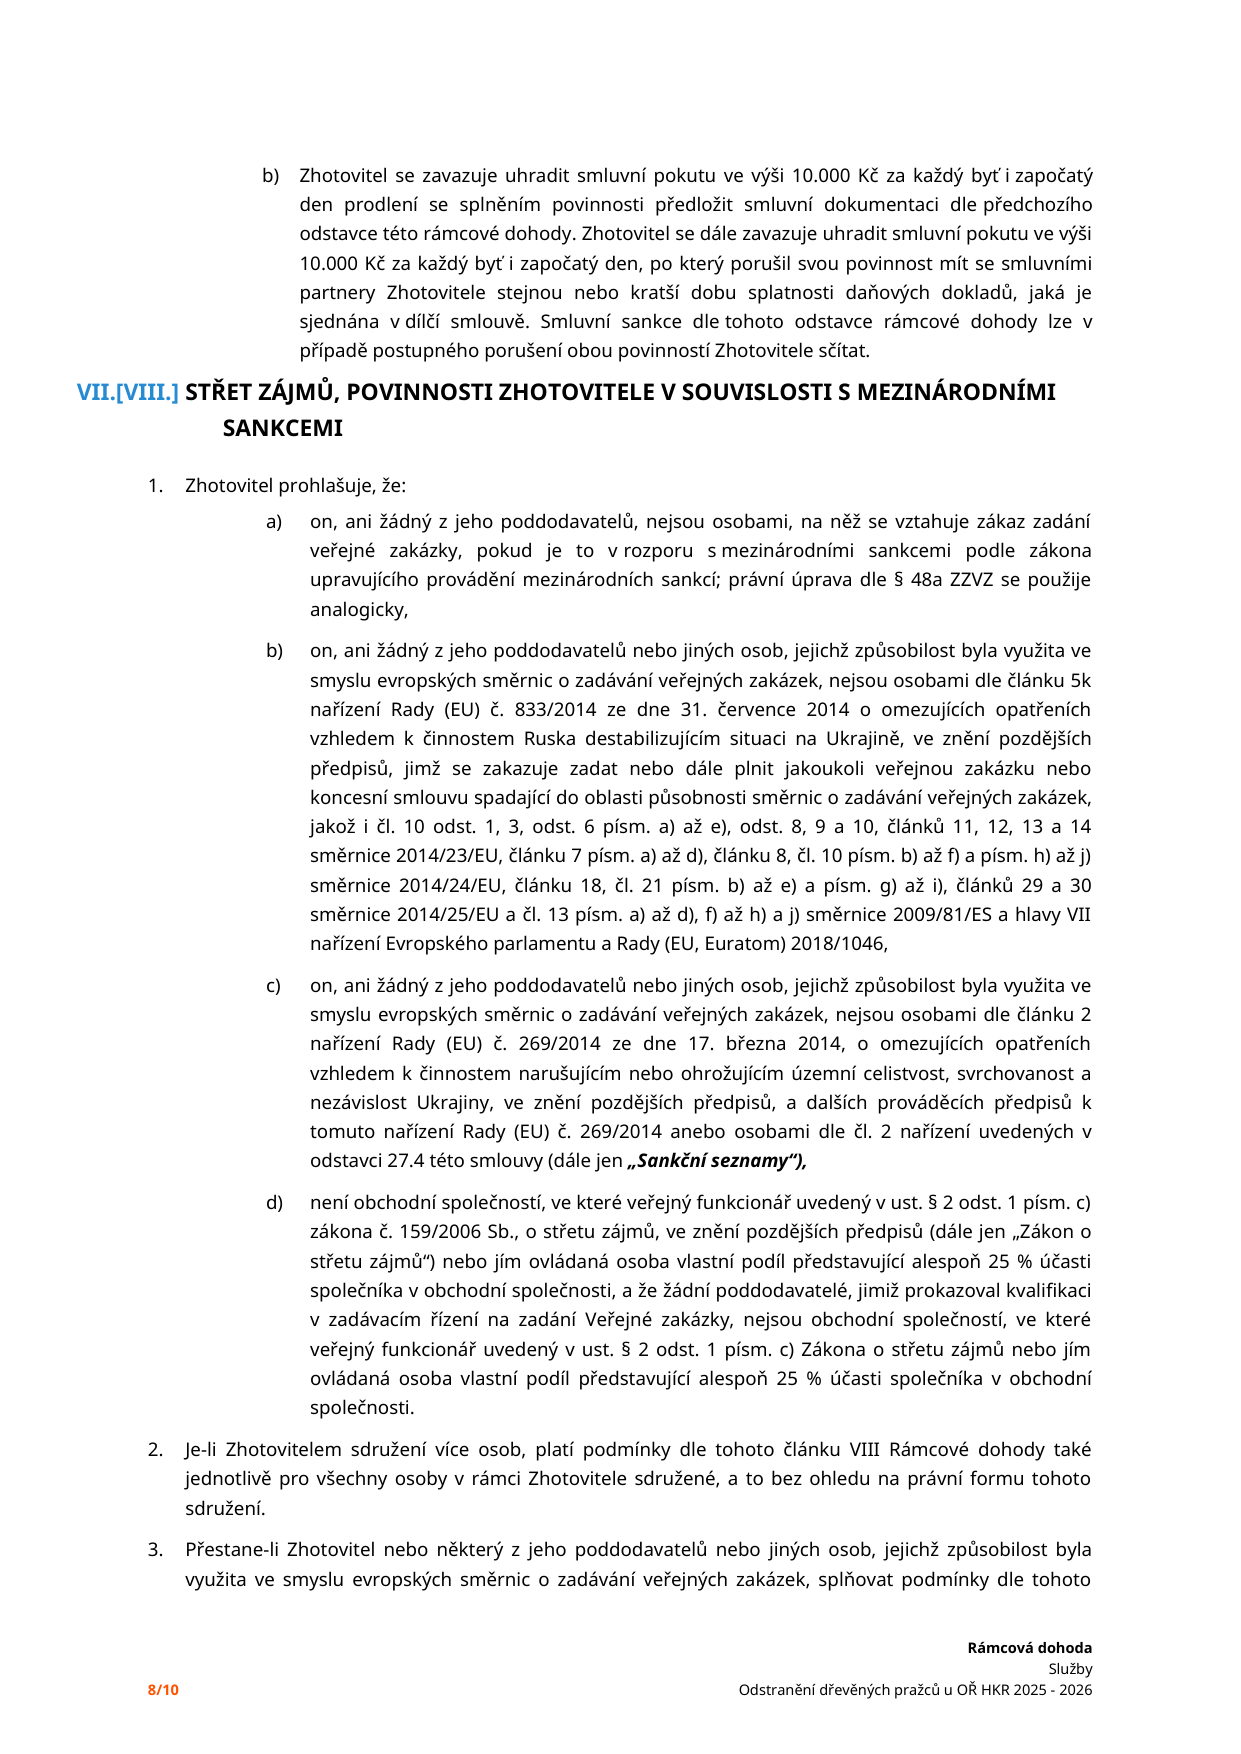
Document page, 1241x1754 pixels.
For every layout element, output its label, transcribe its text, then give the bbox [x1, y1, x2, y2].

text on, ani žádný z jeho poddodavatelů nebo jiných osob, jejichž způsobilost byla využita ve smyslu evropských směrnic o zadávání veřejných zakázek, nejsou osobami dle článku 2 nařízení Rady (EU) č. 269/2014 ze dne 17. března 2014, o omezujících opatřeních vzhledem k činnostem narušujícím nebo ohrožujícím územní celistvost, svrchovanost a nezávislost Ukrajiny, ve znění pozdějších předpisů, a dalších prováděcích předpisů k tomuto nařízení Rady (EU) č. 269/2014 anebo osobami dle čl. 2 nařízení uvedených v odstavci 27.4 této smlouvy (dále jen „Sankční seznamy“), [266, 972, 1093, 1173]
list Zhotovitel se zavazuje uhradit smluvní pokutu ve výši 10.000 Kč za každý byť i započatý den prodlení se splněním povinnosti předložit smluvní dokumentaci dle předchozího odstavce této rámcové dohody. Zhotovitel se dále zavazuje uhradit smluvní pokutu ve výši 10.000 Kč za každý byť i započatý den, po který porušil svou povinnost mít se smluvními partnery Zhotovitele stejnou nebo kratší dobu splatnosti daňových dokladů, jaká je sjednána v dílčí smlouvě. Smluvní sankce dle tohoto odstavce rámcové dohody lze v případě postupného porušení obou povinností Zhotovitele sčítat. [262, 159, 1093, 363]
text není obchodní společností, ve které veřejný funkcionář uvedený v ust. § 2 odst. 1 písm. c) zákona č. 159/2006 Sb., o střetu zájmů, ve znění pozdějších předpisů (dále jen „Zákon o střetu zájmů“) nebo jím ovládaná osoba vlastní podíl představující alespoň 25 % účasti společníka v obchodní společnosti, a že žádní poddodavatelé, jimiž prokazoval kvalifikaci v zadávacím řízení na zadání Veřejné zakázky, nejsou obchodní společností, ve které veřejný funkcionář uvedený v ust. § 2 odst. 1 písm. c) Zákona o střetu zájmů nebo jím ovládaná osoba vlastní podíl představující alespoň 25 % účasti společníka v obchodní společnosti. [266, 1189, 1093, 1420]
list Zhotovitel prohlašuje, že: [148, 473, 1093, 498]
text on, ani žádný z jeho poddodavatelů nebo jiných osob, jejichž způsobilost byla využita ve smyslu evropských směrnic o zadávání veřejných zakázek, nejsou osobami dle článku 5k nařízení Rady (EU) č. 833/2014 ze dne 31. července 2014 o omezujících opatřeních vzhledem k činnostem Ruska destabilizujícím situaci na Ukrajině, ve znění pozdějších předpisů, jimž se zakazuje zadat nebo dále plnit jakoukoli veřejnou zakázku nebo koncesní smlouvu spadající do oblasti působnosti směrnic o zadávání veřejných zakázek, jakož i čl. 10 odst. 1, 3, odst. 6 písm. a) až e), odst. 8, 9 a 10, článků 11, 12, 13 a 14 směrnice 2014/23/EU, článku 7 písm. a) až d), článku 8, čl. 10 písm. b) až f) a písm. h) až j) směrnice 2014/24/EU, článku 18, čl. 21 písm. b) až e) a písm. g) až i), článků 29 a 30 směrnice 2014/25/EU a čl. 13 písm. a) až d), f) až h) a j) směrnice 2009/81/ES a hlavy VII nařízení Evropského parlamentu a Rady (EU, Euratom) 2018/1046, [266, 638, 1093, 956]
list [148, 1537, 1093, 1591]
list Je-li Zhotovitelem sdružení více osob, platí podmínky dle tohoto článku VIII Rámcové dohody také jednotlivě pro všechny osoby v rámci Zhotovitele sdružené, a to bez ohledu na právní formu tohoto sdružení. [148, 1436, 1093, 1520]
list STŘET ZÁJMŮ, POVINNOSTI ZHOTOVITELE V SOUVISLOSTI S MEZINÁRODNÍMI SANKCEMI [185, 376, 1093, 443]
text on, ani žádný z jeho poddodavatelů, nejsou osobami, na něž se vztahuje zákaz zadání veřejné zakázky, pokud je to v rozporu s mezinárodními sankcemi podle zákona upravujícího provádění mezinárodních sankcí; právní úprava dle § 48a ZZVZ se použije analogicky, [266, 508, 1093, 621]
